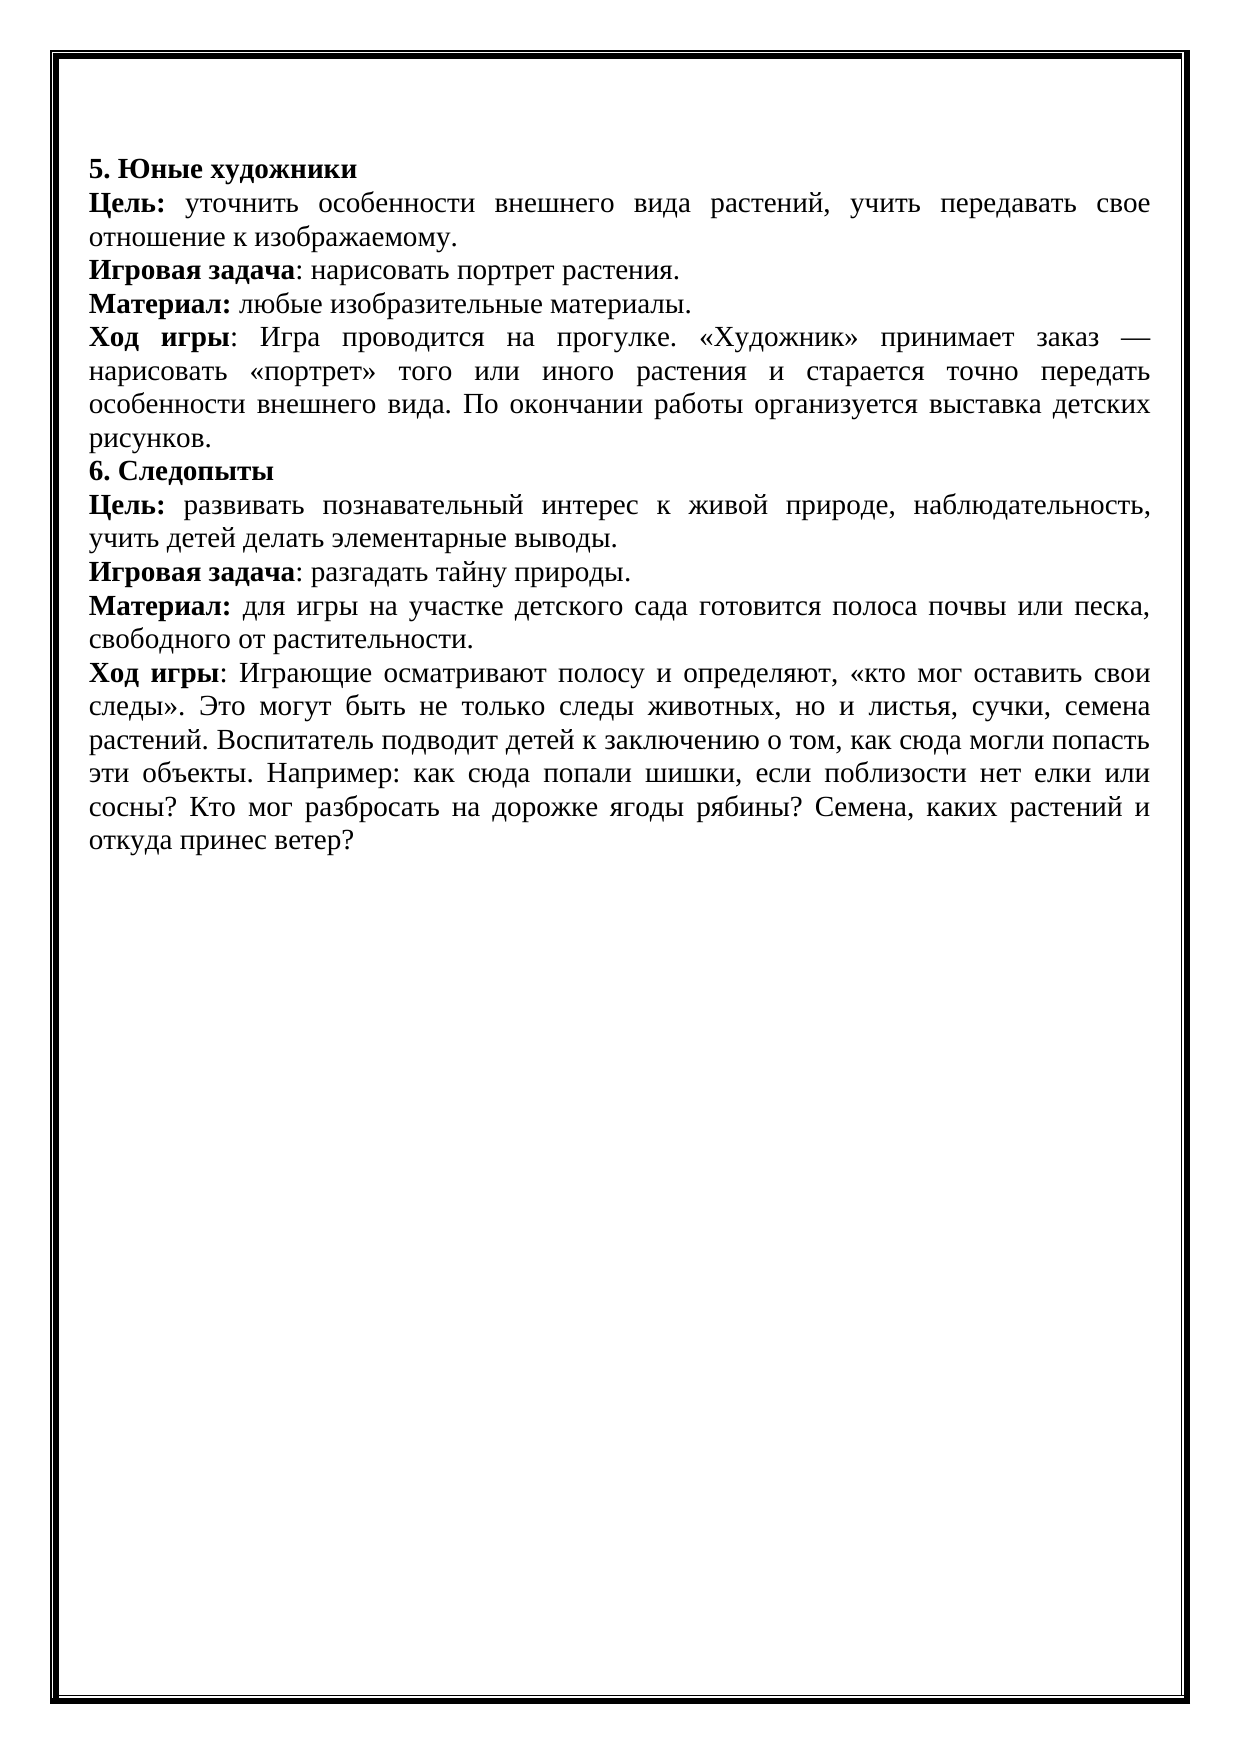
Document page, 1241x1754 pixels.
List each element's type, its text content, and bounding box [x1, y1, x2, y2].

text 5. Юные художники [88, 152, 1152, 185]
text Игровая задача: разгадать тайну природы. [88, 554, 1152, 588]
text Материал: любые изобразительные материалы. [88, 286, 1152, 319]
text Материал: для игры на участке детского сада готовится полоса почвы или песка, свободного от растительности. [88, 588, 1152, 655]
text Ход игры: Играющие осматривают полосу и определяют, «кто мог оставить свои следы». Это могут быть не только следы животных, но и листья, сучки, семена растений. Воспитатель подводит детей к заключению о том, как сюда могли попасть эти объекты. Например: как сюда попали шишки, если поблизости нет елки или сосны? Кто мог разбросать на дорожке ягоды рябины? Семена, каких растений и откуда принес ветер? [88, 655, 1152, 856]
text Ход игры: Игра проводится на прогулке. «Художник» принимает заказ — нарисовать «портрет» того или иного растения и старается точно передать особенности внешнего вида. По окончании работы организуется выставка детских рисунков. [88, 319, 1152, 453]
text Игровая задача: нарисовать портрет растения. [88, 252, 1152, 286]
text 6. Следопыты [88, 453, 1152, 487]
text Цель: уточнить особенности внешнего вида растений, учить передавать свое отношение к изображаемому. [88, 185, 1152, 252]
text Цель: развивать познавательный интерес к живой природе, наблюдательность, учить детей делать элементарные выводы. [88, 487, 1152, 554]
